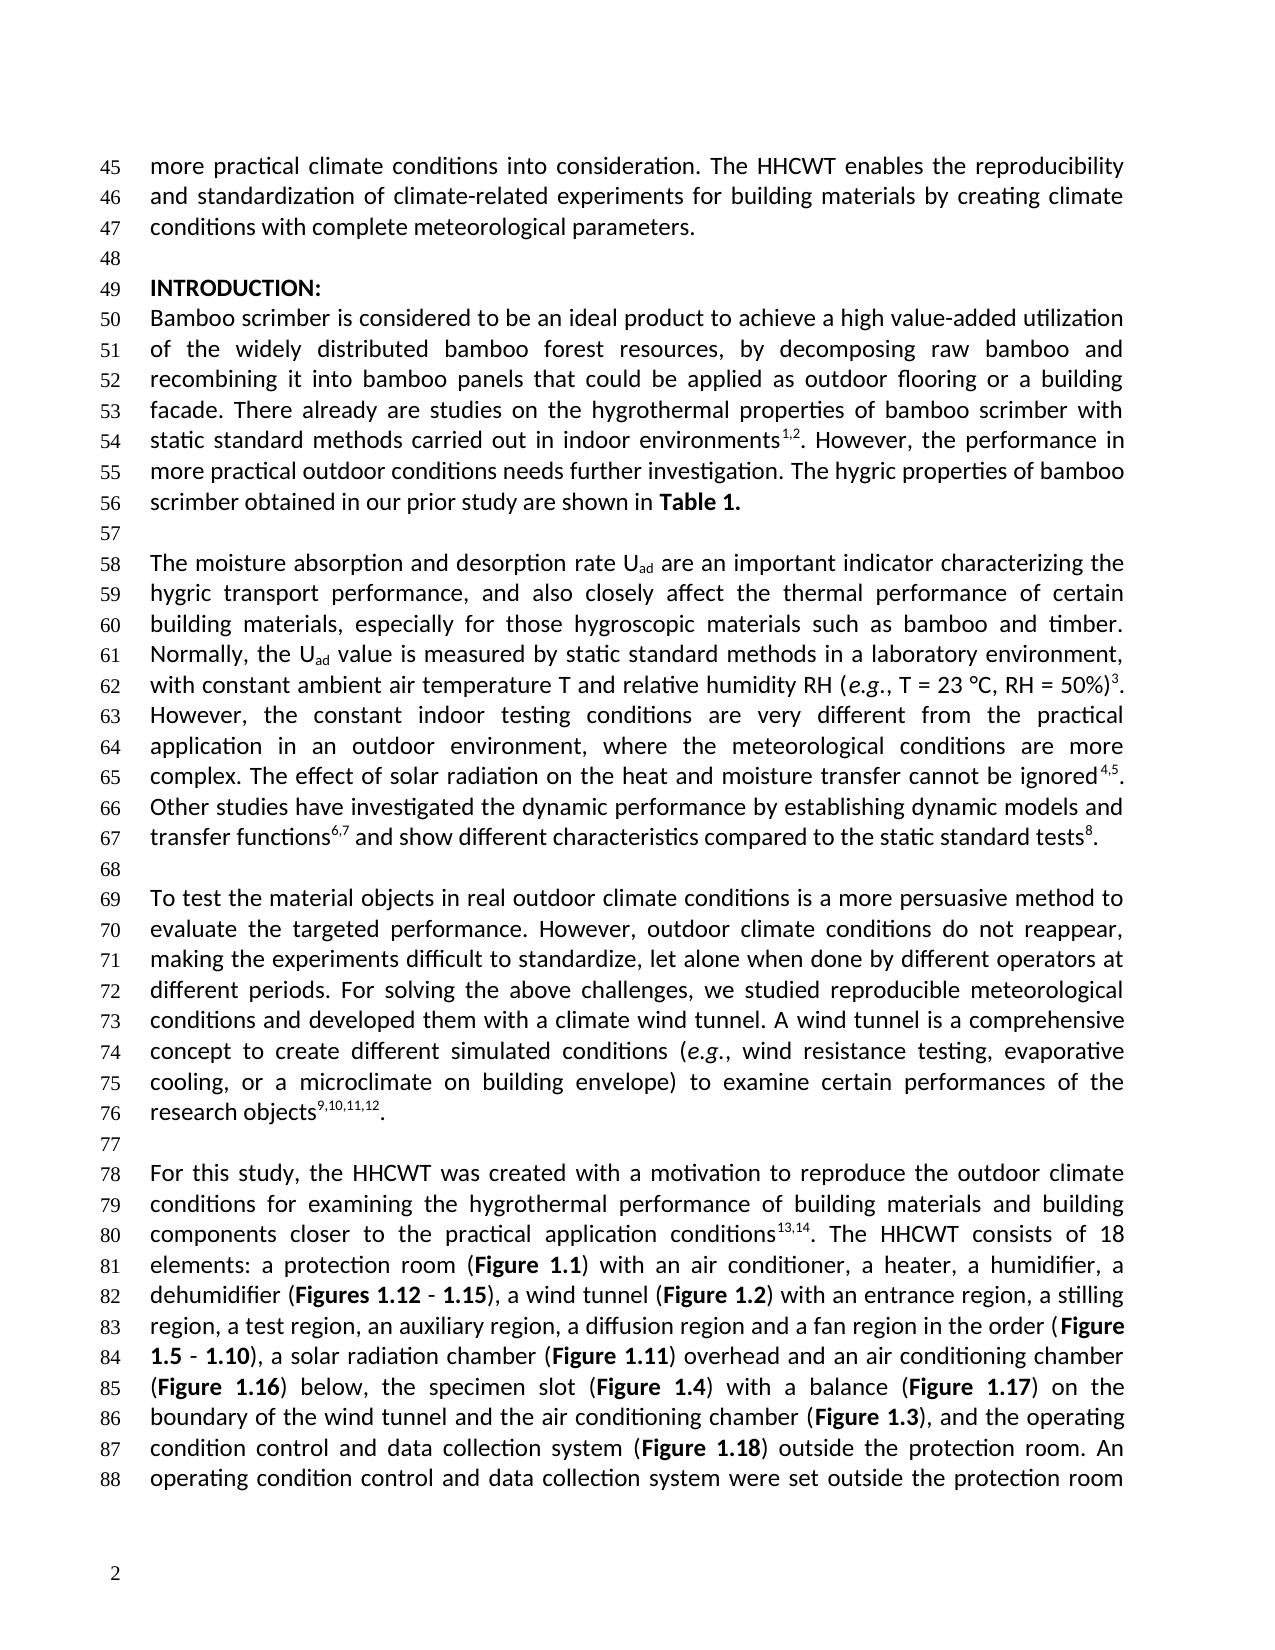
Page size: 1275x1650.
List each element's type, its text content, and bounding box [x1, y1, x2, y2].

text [150, 150, 1125, 242]
text INTRODUCTION: [150, 272, 1125, 303]
text Bamboo scrimber is considered to be an ideal product to achieve a high value-added utilization of the widely distributed bamboo forest resources, by decomposing raw bamboo and recombining it into bamboo panels that could be applied as outdoor flooring or a building facade. There already are studies on the hygrothermal properties of bamboo scrimber with static standard methods carried out in indoor environments1,2. However, the performance in more practical outdoor conditions needs further investigation. The hygric properties of bamboo scrimber obtained in our prior study are shown in Table 1. [150, 303, 1125, 516]
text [150, 1157, 1125, 1493]
text The moisture absorption and desorption rate Uad are an important indicator characterizing the hygric transport performance, and also closely affect the thermal performance of certain building materials, especially for those hygroscopic materials such as bamboo and timber. Normally, the Uad value is measured by static standard methods in a laboratory environment, with constant ambient air temperature T and relative humidity RH (e.g., T = 23 °C, RH = 50%)3. However, the constant indoor testing conditions are very different from the practical application in an outdoor environment, where the meteorological conditions are more complex. The effect of solar radiation on the heat and moisture transfer cannot be ignored4,5. Other studies have investigated the dynamic performance by establishing dynamic models and transfer functions6,7 and show different characteristics compared to the static standard tests8. [150, 547, 1125, 852]
text To test the material objects in real outdoor climate conditions is a more persuasive method to evaluate the targeted performance. However, outdoor climate conditions do not reappear, making the experiments difficult to standardize, let alone when done by different operators at different periods. For solving the above challenges, we studied reproducible meteorological conditions and developed them with a climate wind tunnel. A wind tunnel is a comprehensive concept to create different simulated conditions (e.g., wind resistance testing, evaporative cooling, or a microclimate on building envelope) to examine certain performances of the research objects9,10,11,12. [150, 882, 1125, 1127]
